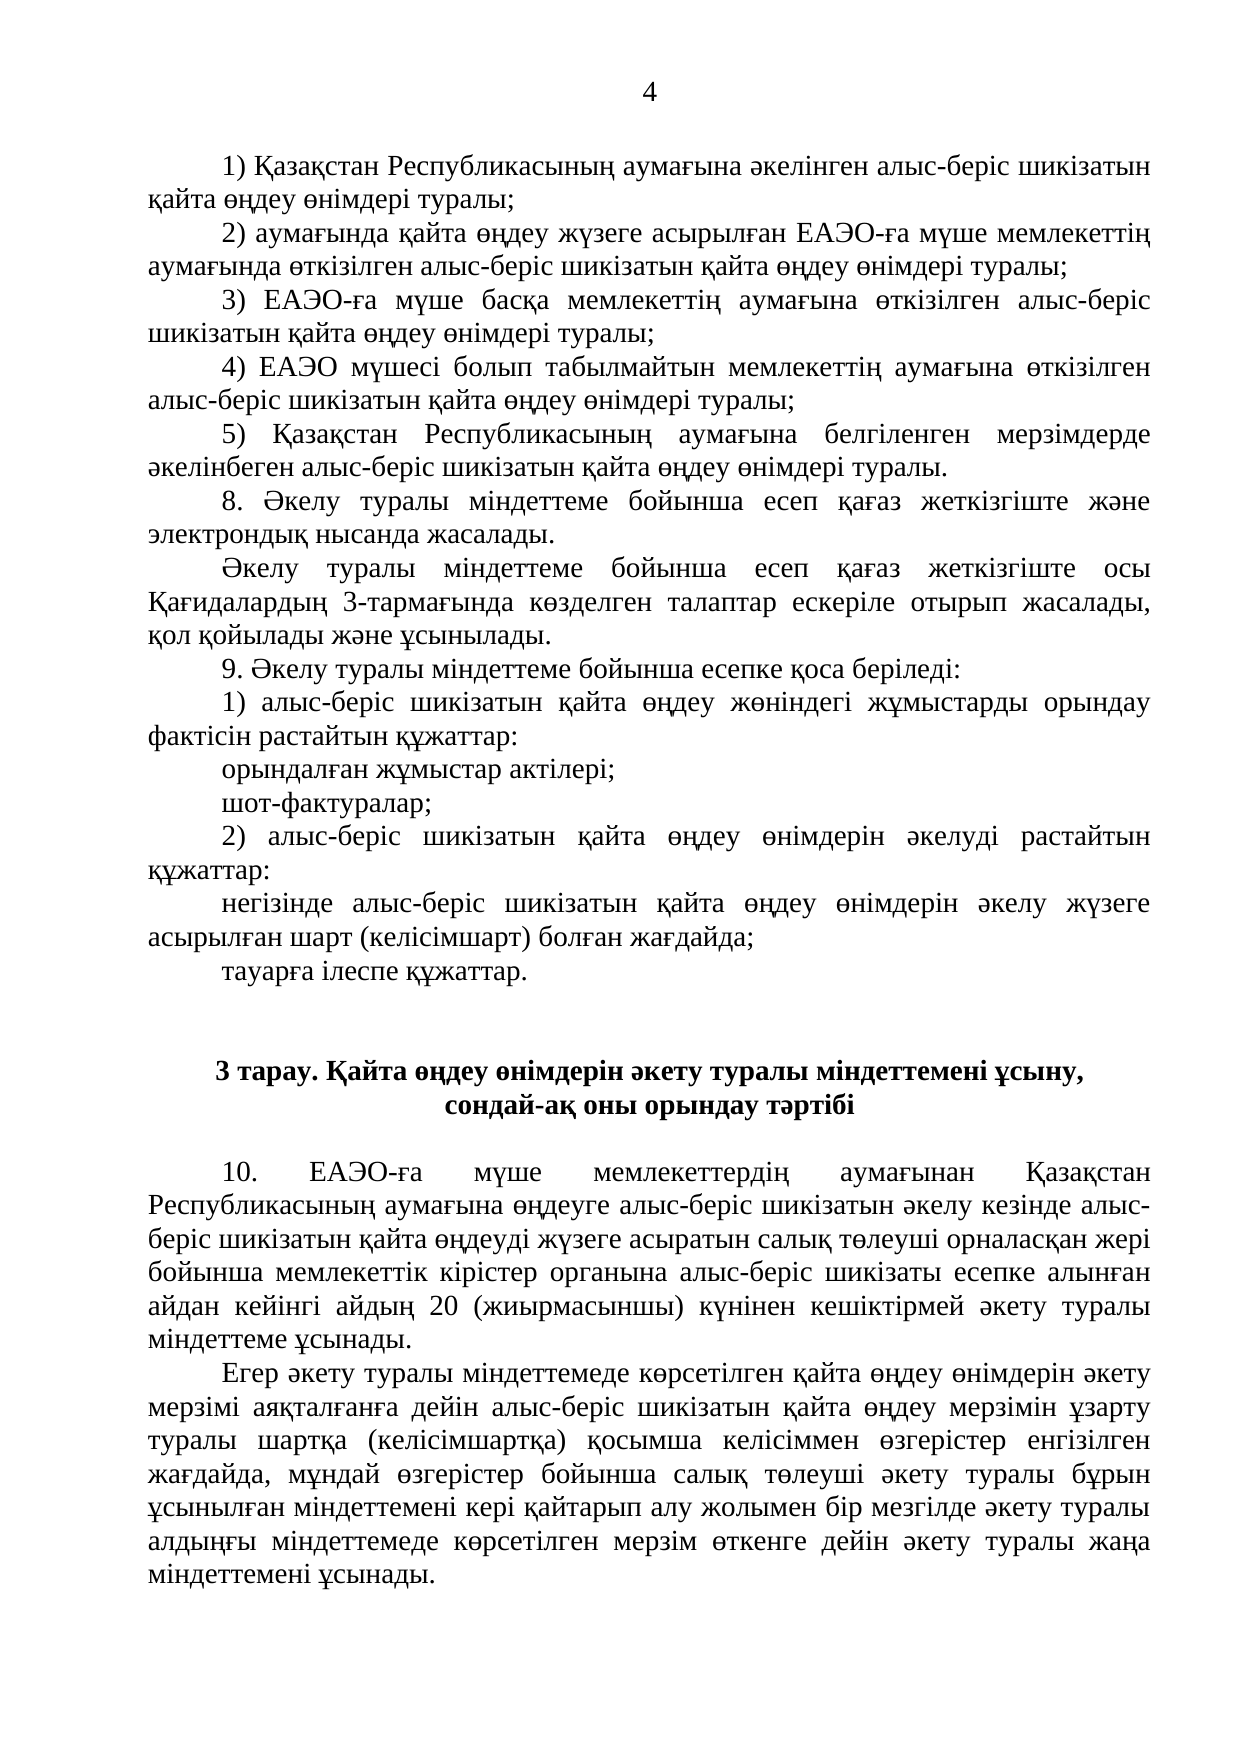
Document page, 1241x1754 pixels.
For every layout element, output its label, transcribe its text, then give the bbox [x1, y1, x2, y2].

text 1) Қазақстан Республикасының аумағына әкелінген алыс-беріс шикізатын қайта өңдеу өнімдері туралы; [148, 148, 1152, 215]
text 10. ЕАЭО-ға мүше мемлекеттердің аумағынан Қазақстан Республикасының аумағына өңдеуге алыс-беріс шикізатын әкелу кезінде алыс-беріс шикізатын қайта өңдеуді жүзеге асыратын салық төлеуші орналасқан жері бойынша мемлекеттік кірістер органына алыс-беріс шикізаты есепке алынған айдан кейінгі айдың 20 (жиырмасыншы) күнінен кешіктірмей әкету туралы міндеттеме ұсынады. [148, 1154, 1152, 1355]
text тауарға ілеспе құжаттар. [148, 953, 1152, 986]
text 8. Әкелу туралы міндеттеме бойынша есеп қағаз жеткізгіште және электрондық нысанда жасалады. [148, 483, 1152, 550]
text 2) аумағында қайта өңдеу жүзеге асырылған ЕАЭО-ға мүше мемлекеттің аумағында өткізілген алыс-беріс шикізатын қайта өңдеу өнімдері туралы; [148, 215, 1152, 282]
text орындалған жұмыстар актілері; [148, 751, 1152, 785]
text 2) алыс-беріс шикізатын қайта өңдеу өнімдерін әкелуді растайтын құжаттар: [148, 818, 1152, 886]
text негізінде алыс-беріс шикізатын қайта өңдеу өнімдерін әкелу жүзеге асырылған шарт (келісімшарт) болған жағдайда; [148, 886, 1152, 953]
text 3 тарау. Қайта өңдеу өнімдерін әкету туралы міндеттемені ұсыну, [148, 1053, 1152, 1087]
text шот-фактуралар; [148, 785, 1152, 818]
text 4) ЕАЭО мүшесі болып табылмайтын мемлекеттің аумағына өткізілген алыс-беріс шикізатын қайта өңдеу өнімдері туралы; [148, 349, 1152, 416]
text 5) Қазақстан Республикасының аумағына белгіленген мерзімдерде әкелінбеген алыс-беріс шикізатын қайта өңдеу өнімдері туралы. [148, 416, 1152, 483]
text 3) ЕАЭО-ға мүше басқа мемлекеттің аумағына өткізілген алыс-беріс шикізатын қайта өңдеу өнімдері туралы; [148, 282, 1152, 349]
text Әкелу туралы міндеттеме бойынша есеп қағаз жеткізгіште осы Қағидалардың 3-тармағында көзделген талаптар ескеріле отырып жасалады, қол қойылады және ұсынылады. [148, 550, 1152, 651]
text Егер әкету туралы міндеттемеде көрсетілген қайта өңдеу өнімдерін әкету мерзімі аяқталғанға дейін алыс-беріс шикізатын қайта өңдеу мерзімін ұзарту туралы шартқа (келісімшартқа) қосымша келісіммен өзгерістер енгізілген жағдайда, мұндай өзгерістер бойынша салық төлеуші әкету туралы бұрын ұсынылған міндеттемені кері қайтарып алу жолымен бір мезгілде әкету туралы алдыңғы міндеттемеде көрсетілген мерзім өткенге дейін әкету туралы жаңа міндеттемені ұсынады. [148, 1355, 1152, 1590]
text 1) алыс-беріс шикізатын қайта өңдеу жөніндегі жұмыстарды орындау фактісін растайтын құжаттар: [148, 684, 1152, 751]
text сондай-ақ оны орындау тәртібі [148, 1087, 1152, 1120]
text 9. Әкелу туралы міндеттеме бойынша есепке қоса беріледі: [148, 651, 1152, 684]
